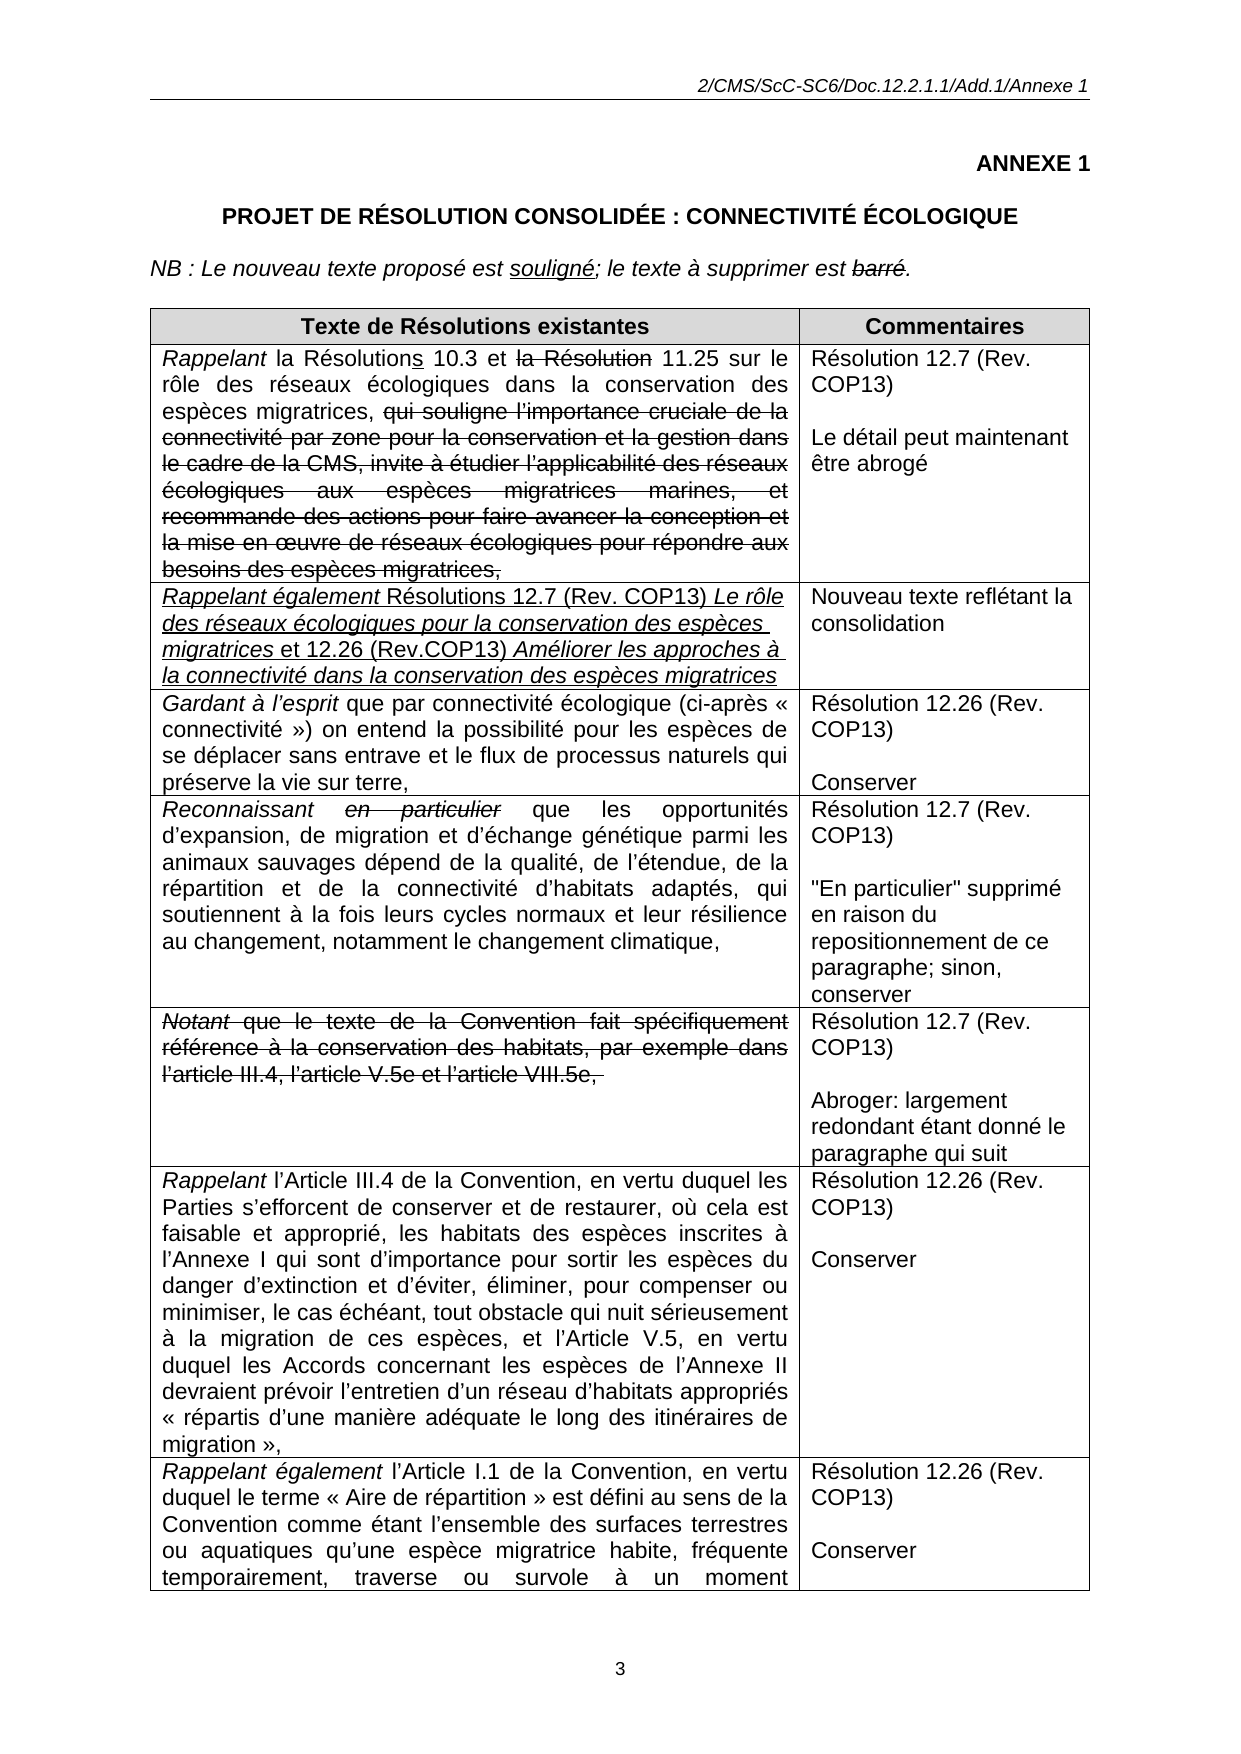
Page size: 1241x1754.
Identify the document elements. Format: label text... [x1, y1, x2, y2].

table_cell Nouveau texte reflétant la consolidation [800, 583, 1089, 688]
table_cell Rappelant l’Article III.4 de la Convention, en vertu duquel les Parties s’efforcent de conserver et de restaurer, où cela est faisable et approprié, les habitats des espèces inscrites à l’Annexe I qui sont d’importance pour sortir les espèces du danger d’extinction et d’éviter, éliminer, pour compenser ou minimiser, le cas échéant, tout obstacle qui nuit sérieusement à la migration de ces espèces, et l’Article V.5, en vertu duquel les Accords concernant les espèces de l’Annexe II devraient prévoir l’entretien d’un réseau d’habitats appropriés « répartis d’une manière adéquate le long des itinéraires de migration », [151, 1167, 799, 1457]
table_cell Gardant à l’esprit que par connectivité écologique (ci-après « connectivité ») on entend la possibilité pour les espèces de se déplacer sans entrave et le flux de processus naturels qui préserve la vie sur terre, [151, 690, 799, 795]
text ANNEXE 1 [150, 150, 1090, 176]
table_cell Notant que le texte de la Convention fait spécifiquement référence à la conservation des habitats, par exemple dans l’article III.4, l’article V.5e et l’article VIII.5e, [151, 1008, 799, 1166]
table_cell Résolution 12.26 (Rev. COP13) Conserver [800, 1167, 1089, 1457]
table_cell Rappelant la Résolutions 10.3 et la Résolution 11.25 sur le rôle des réseaux écologiques dans la conservation des espèces migratrices, qui souligne l’importance cruciale de la connectivité par zone pour la conservation et la gestion dans le cadre de la CMS, invite à étudier l’applicabilité des réseaux écologiques aux espèces migratrices marines, et recommande des actions pour faire avancer la conception et la mise en œuvre de réseaux écologiques pour répondre aux besoins des espèces migratrices, [151, 345, 799, 582]
table_cell Résolution 12.7 (Rev. COP13) Abroger: largement redondant étant donné le paragraphe qui suit [800, 1008, 1089, 1166]
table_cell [800, 1458, 1089, 1590]
text NB : Le nouveau texte proposé est souligné; le texte à supprimer est barré. [150, 255, 1090, 282]
table_cell Reconnaissant en particulier que les opportunités d’expansion, de migration et d’échange génétique parmi les animaux sauvages dépend de la qualité, de l’étendue, de la répartition et de la connectivité d’habitats adaptés, qui soutiennent à la fois leurs cycles normaux et leur résilience au changement, notamment le changement climatique, [151, 796, 799, 1007]
table_header Commentaires [800, 309, 1089, 344]
table_cell Résolution 12.7 (Rev. COP13) "En particulier" supprimé en raison du repositionnement de ce paragraphe; sinon, conserver [800, 796, 1089, 1007]
table_cell Résolution 12.7 (Rev. COP13) Le détail peut maintenant être abrogé [800, 345, 1089, 582]
table_header Texte de Résolutions existantes [151, 309, 799, 344]
table_cell Rappelant également Résolutions 12.7 (Rev. COP13) Le rôle des réseaux écologiques pour la conservation des espèces migratrices et 12.26 (Rev.COP13) Améliorer les approches à la connectivité dans la conservation des espèces migratrices [151, 583, 799, 688]
table_cell Résolution 12.26 (Rev. COP13) Conserver [800, 690, 1089, 795]
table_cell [151, 1458, 799, 1590]
text PROJET DE RÉSOLUTION CONSOLIDÉE : CONNECTIVITÉ ÉCOLOGIQUE [150, 203, 1090, 229]
